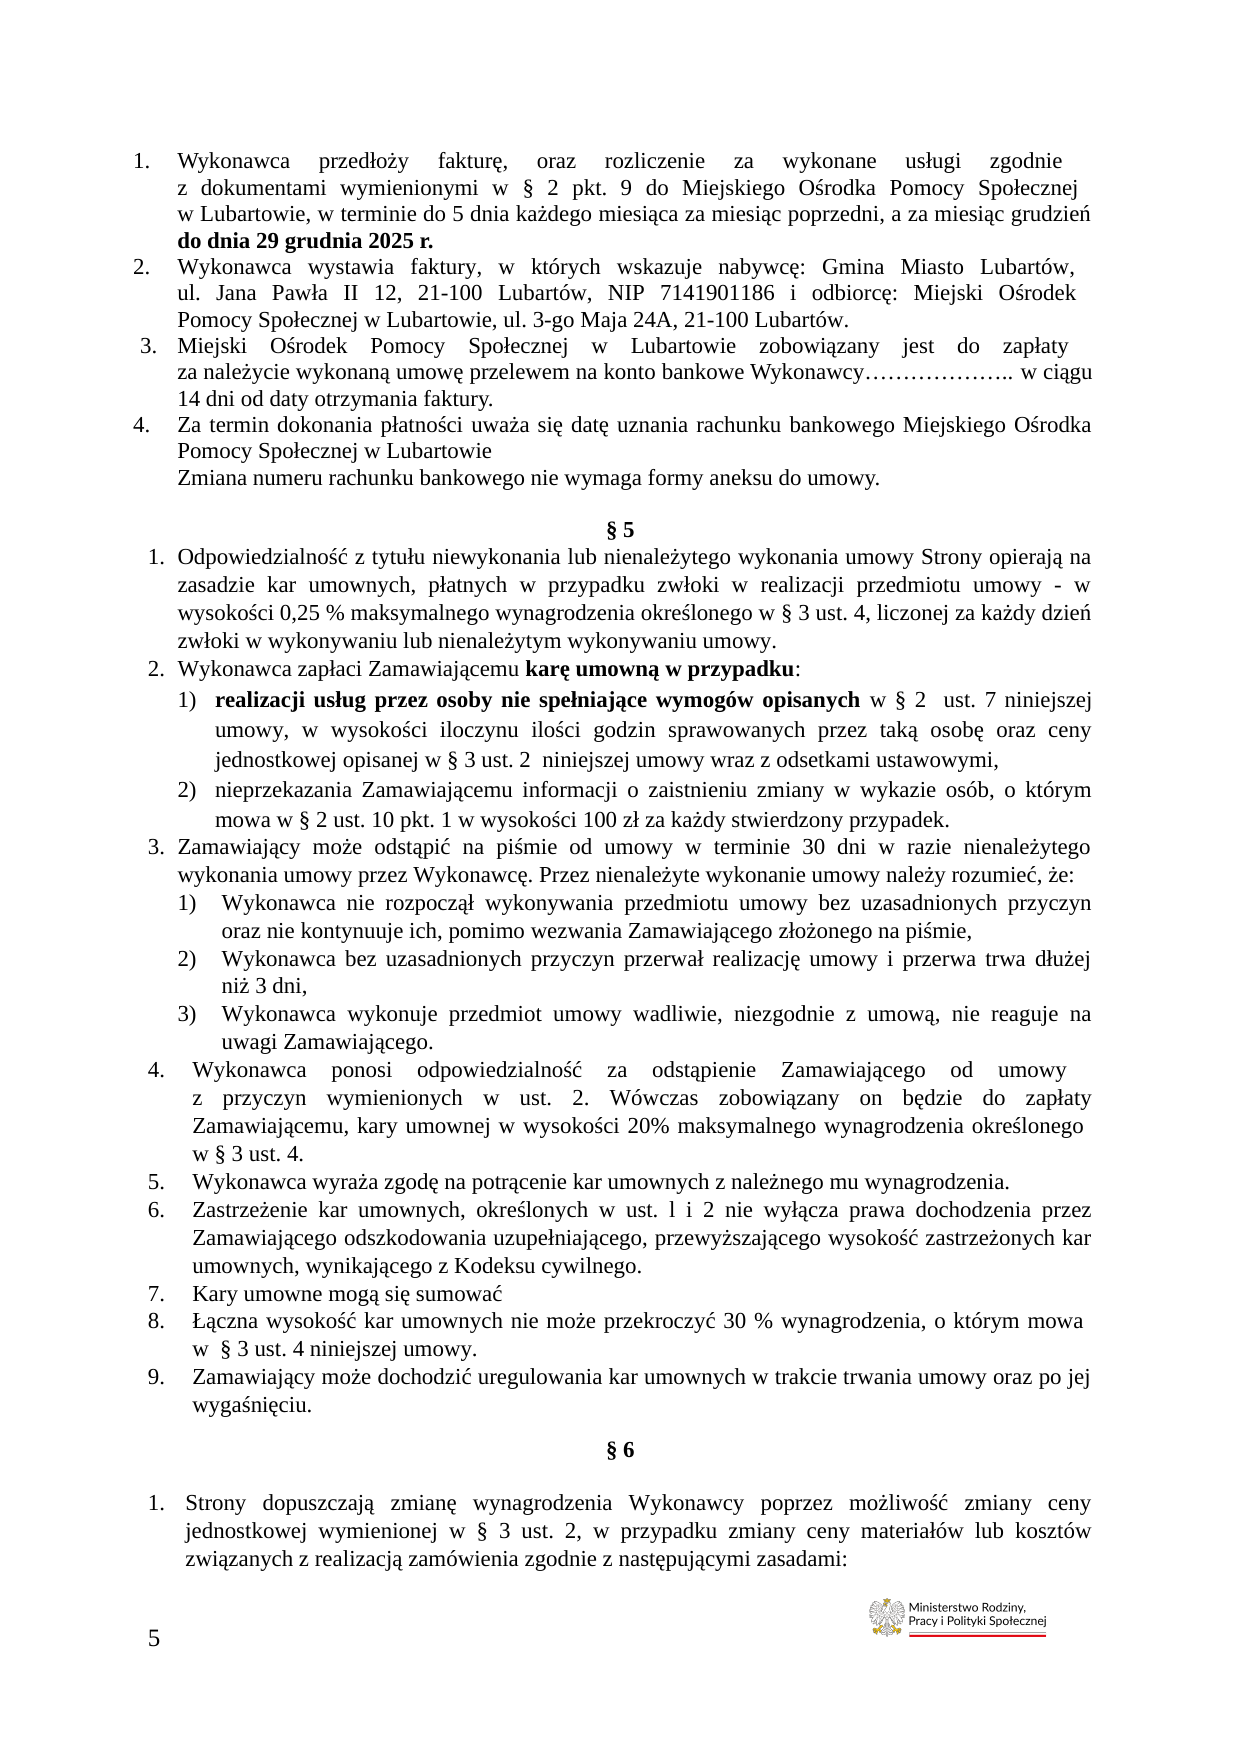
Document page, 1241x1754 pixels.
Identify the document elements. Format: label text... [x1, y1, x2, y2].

list Zastrzeżenie kar umownych, określonych w ust. l i 2 nie wyłącza prawa dochodzenia przez Zamawiającego odszkodowania uzupełniającego, przewyższającego wysokość zastrzeżonych kar umownych, wynikającego z Kodeksu cywilnego. [148, 1196, 1093, 1278]
list Wykonawca przedłoży fakturę, oraz rozliczenie za wykonane usługi zgodnie z dokumentami wymienionymi w § 2 pkt. 9 do Miejskiego Ośrodka Pomocy Społecznej w Lubartowie, w terminie do 5 dnia każdego miesiąca za miesiąc poprzedni, a za miesiąc grudzień do dnia 29 grudnia 2025 r. [133, 148, 1093, 253]
list Wykonawca wyraża zgodę na potrącenie kar umownych z należnego mu wynagrodzenia. [148, 1168, 1093, 1194]
list Wykonawca wykonuje przedmiot umowy wadliwie, niezgodnie z umową, nie reaguje na uwagi Zamawiającego. [177, 1001, 1093, 1055]
list Wykonawca zapłaci Zamawiającemu karę umowną w przypadku: [148, 654, 1093, 681]
picture [860, 1589, 1055, 1646]
list Zamawiający może dochodzić uregulowania kar umownych w trakcie trwania umowy oraz po jej wygaśnięciu. [148, 1363, 1093, 1418]
list Strony dopuszczają zmianę wynagrodzenia Wykonawcy poprzez możliwość zmiany ceny jednostkowej wymienionej w § 3 ust. 2, w przypadku zmiany ceny materiałów lub kosztów związanych z realizacją zamówienia zgodnie z następującymi zasadami: [148, 1489, 1093, 1572]
list Za termin dokonania płatności uważa się datę uznania rachunku bankowego Miejskiego Ośrodka Pomocy Społecznej w Lubartowie [133, 411, 1093, 464]
list Miejski Ośrodek Pomocy Społecznej w Lubartowie zobowiązany jest do zapłaty za należycie wykonaną umowę przelewem na konto bankowe Wykonawcy……………….. w ciągu 14 dni od daty otrzymania faktury. [140, 332, 1093, 411]
list Wykonawca ponosi odpowiedzialność za odstąpienie Zamawiającego od umowy z przyczyn wymienionych w ust. 2. Wówczas zobowiązany on będzie do zapłaty Zamawiającemu, kary umownej w wysokości 20% maksymalnego wynagrodzenia określonego w § 3 ust. 4. [148, 1056, 1093, 1166]
list Łączna wysokość kar umownych nie może przekroczyć 30 % wynagrodzenia, o którym mowa w § 3 ust. 4 niniejszej umowy. [148, 1308, 1093, 1362]
list nieprzekazania Zamawiającemu informacji o zaistnieniu zmiany w wykazie osób, o którym mowa w § 2 ust. 10 pkt. 1 w wysokości 100 zł za każdy stwierdzony przypadek. [177, 773, 1093, 833]
list Wykonawca bez uzasadnionych przyczyn przerwał realizację umowy i przerwa trwa dłużej niż 3 dni, [177, 945, 1093, 999]
list Wykonawca wystawia faktury, w których wskazuje nabywcę: Gmina Miasto Lubartów, ul. Jana Pawła II 12, 21-100 Lubartów, NIP 7141901186 i odbiorcę: Miejski Ośrodek Pomocy Społecznej w Lubartowie, ul. 3-go Maja 24A, 21-100 Lubartów. [133, 253, 1093, 332]
list Zamawiający może odstąpić na piśmie od umowy w terminie 30 dni w razie nienależytego wykonania umowy przez Wykonawcę. Przez nienależyte wykonanie umowy należy rozumieć, że: [148, 833, 1093, 887]
list Wykonawca nie rozpoczął wykonywania przedmiotu umowy bez uzasadnionych przyczyn oraz nie kontynuuje ich, pomimo wezwania Zamawiającego złożonego na piśmie, [177, 889, 1093, 943]
list realizacji usług przez osoby nie spełniające wymogów opisanych w § 2 ust. 7 niniejszej umowy, w wysokości iloczynu ilości godzin sprawowanych przez taką osobę oraz ceny jednostkowej opisanej w § 3 ust. 2 niniejszej umowy wraz z odsetkami ustawowymi, [177, 683, 1093, 773]
text § 6 [148, 1436, 1093, 1462]
list Kary umowne mogą się sumować [148, 1280, 1093, 1306]
list Odpowiedzialność z tytułu niewykonania lub nienależytego wykonania umowy Strony opierają na zasadzie kar umownych, płatnych w przypadku zwłoki w realizacji przedmiotu umowy - w wysokości 0,25 % maksymalnego wynagrodzenia określonego w § 3 ust. 4, liczonej za każdy dzień zwłoki w wykonywaniu lub nienależytym wykonywaniu umowy. [148, 543, 1093, 653]
text Zmiana numeru rachunku bankowego nie wymaga formy aneksu do umowy. [177, 464, 1093, 490]
text § 5 [148, 517, 1093, 543]
